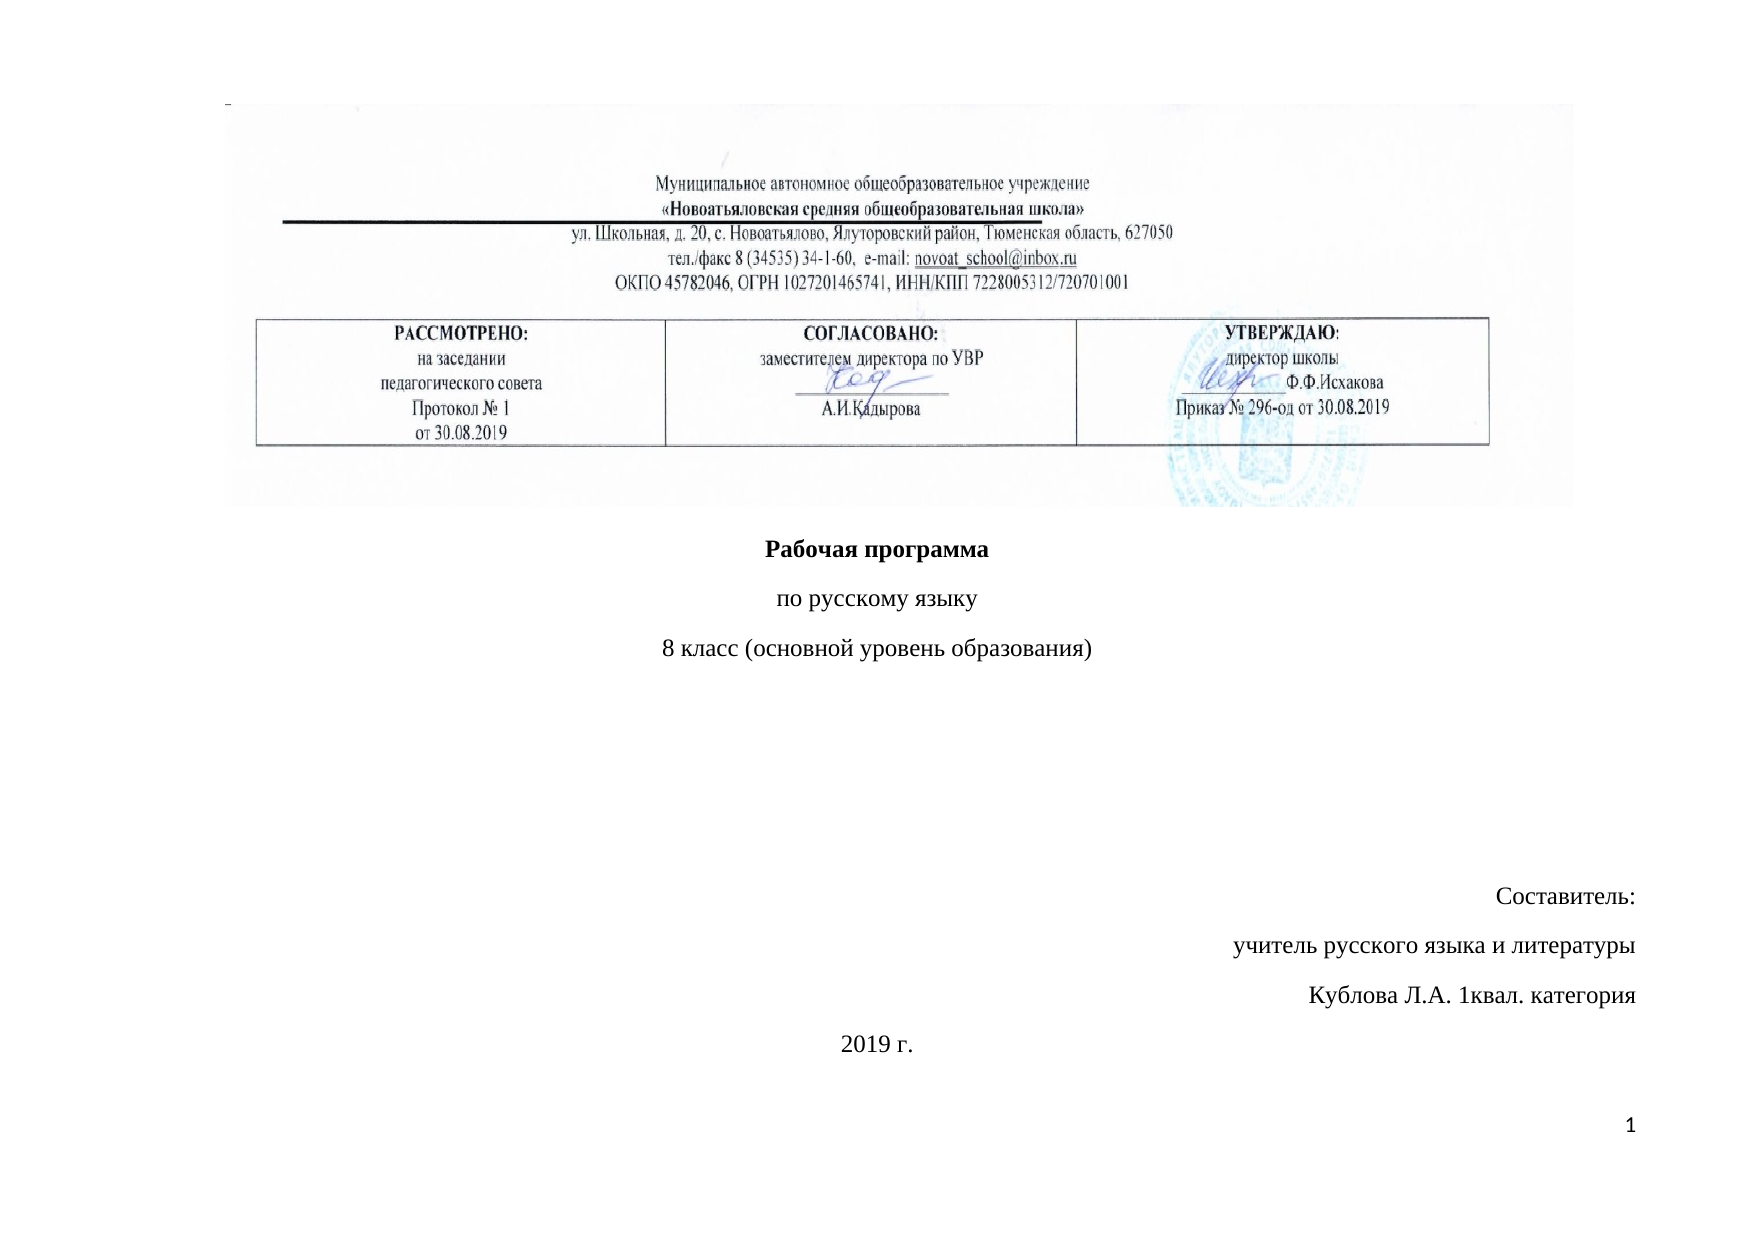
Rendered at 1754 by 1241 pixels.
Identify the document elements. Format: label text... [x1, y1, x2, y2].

text 2019 г. [118, 1029, 1636, 1058]
text Составитель: [118, 881, 1636, 909]
text Рабочая программа [118, 534, 1636, 562]
text Кублова Л.А. 1квал. категория [118, 980, 1636, 1009]
picture [225, 104, 1574, 507]
text 8 класс (основной уровень образования) [118, 633, 1636, 662]
text учитель русского языка и литературы [118, 930, 1636, 959]
text по русскому языку [118, 583, 1636, 612]
